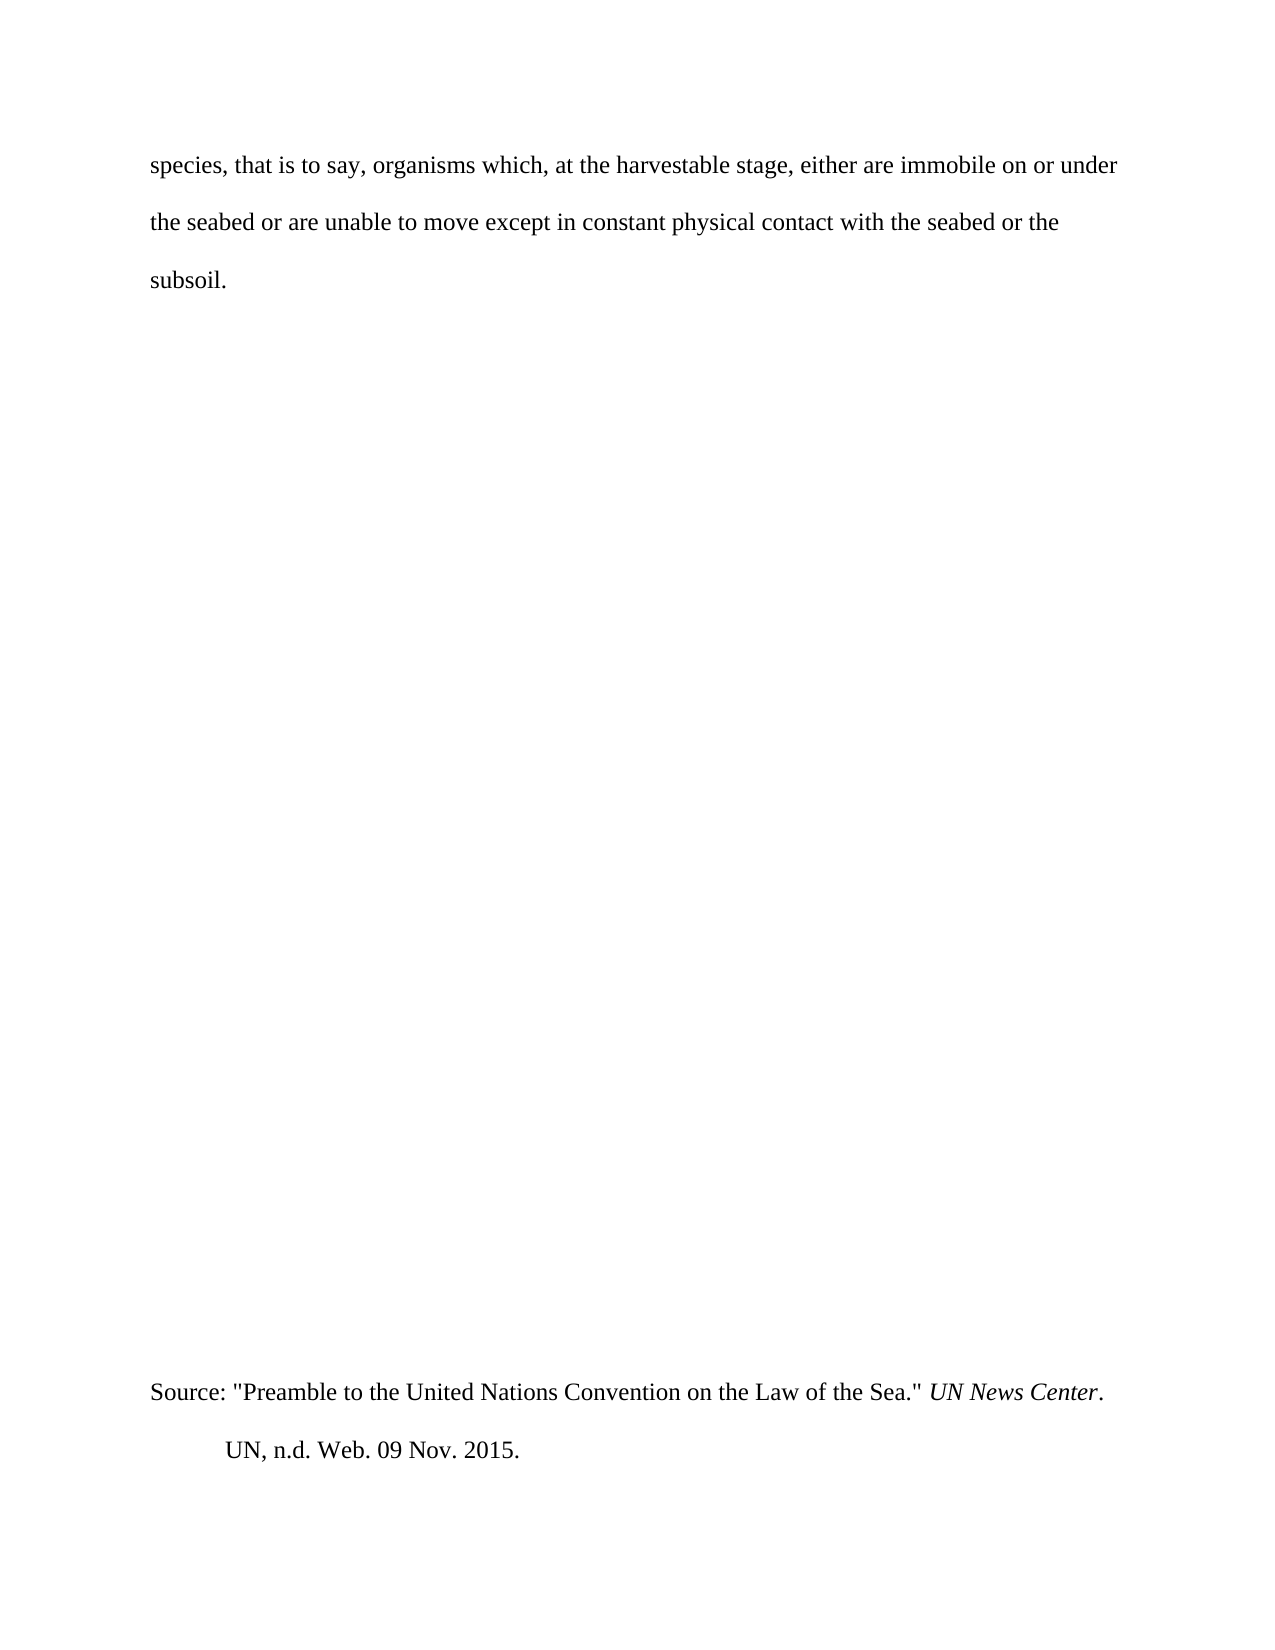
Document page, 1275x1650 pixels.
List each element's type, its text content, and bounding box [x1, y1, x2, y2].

text Source: "Preamble to the United Nations Convention on the Law of the Sea." UN News Center. UN, n.d. Web. 09 Nov. 2015. [150, 1377, 1125, 1464]
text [150, 150, 1125, 294]
